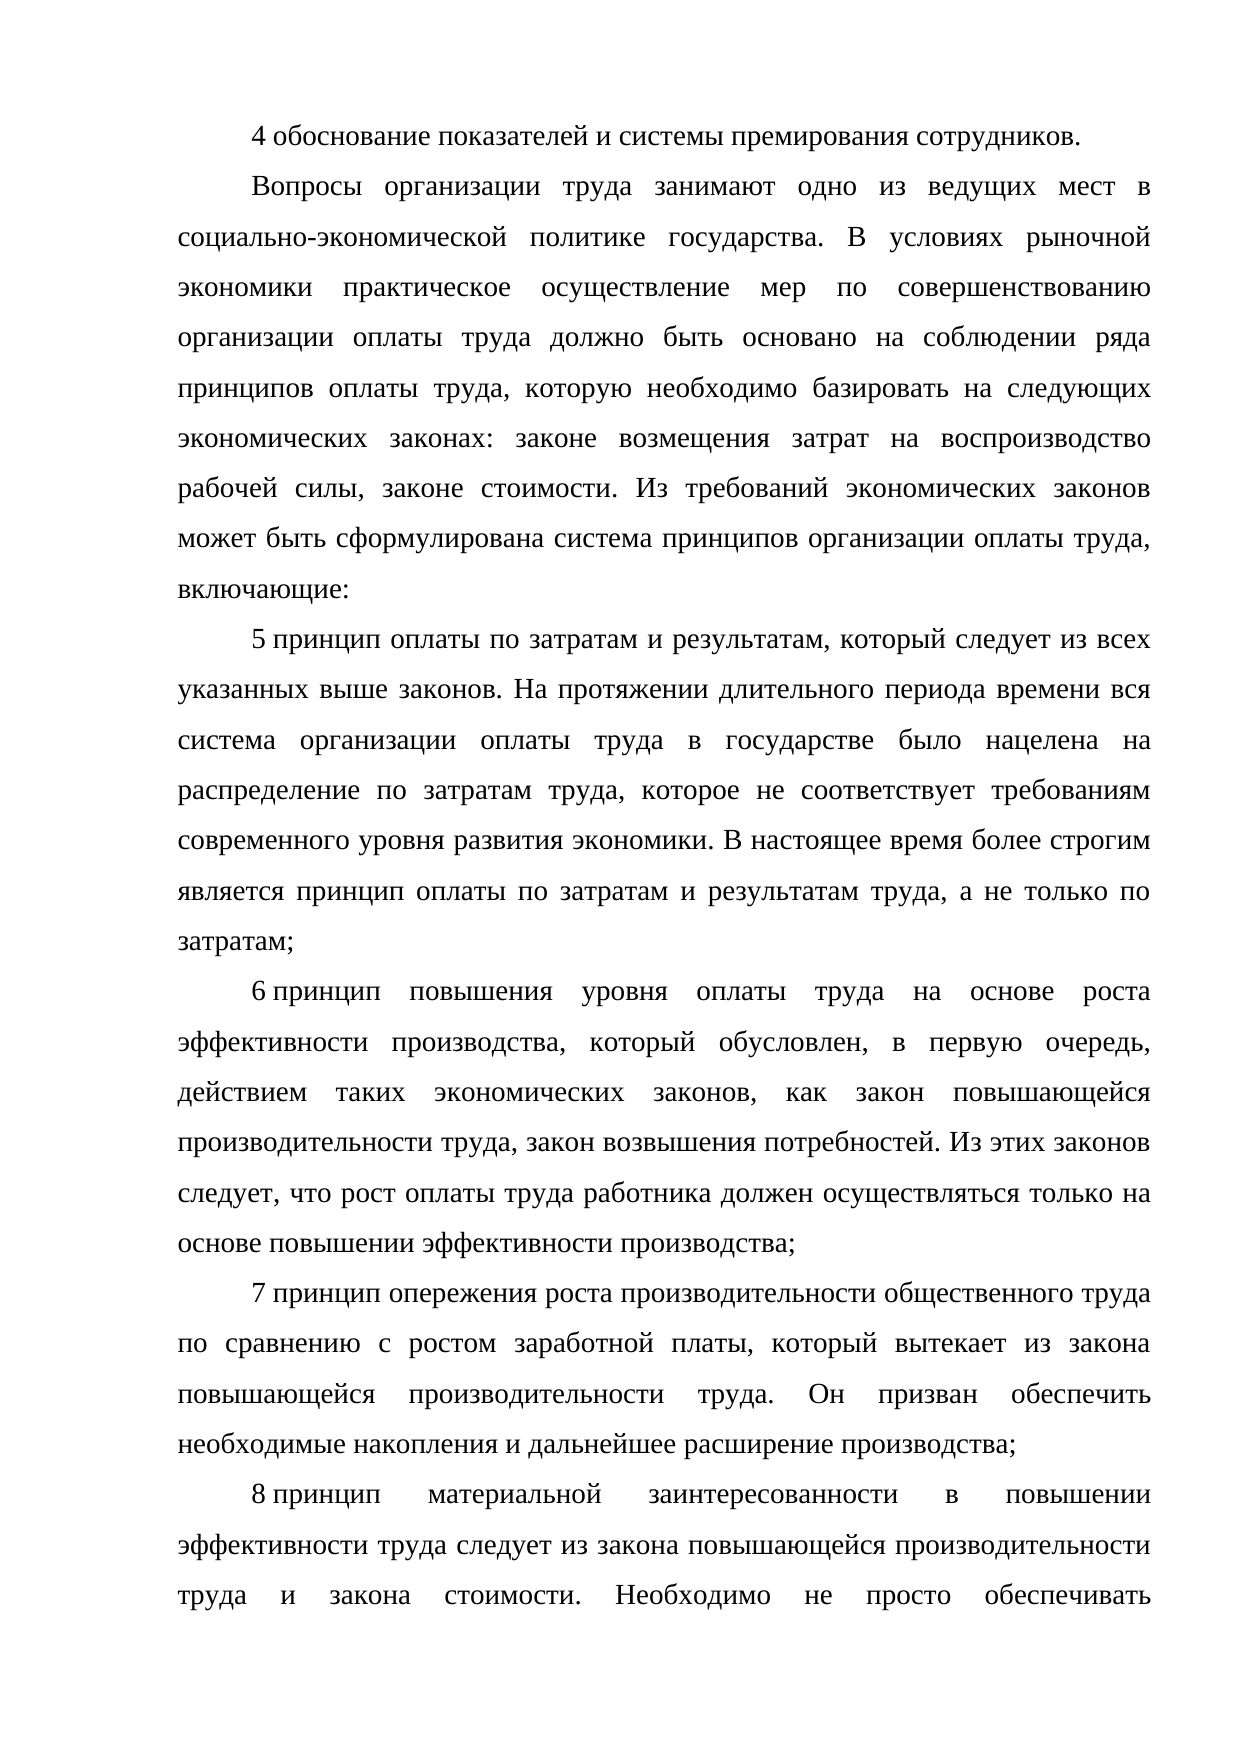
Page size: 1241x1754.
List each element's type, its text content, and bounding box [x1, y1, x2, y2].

list обоснование показателей и системы премирования сотрудников. [177, 118, 1152, 152]
text Вопросы организации труда занимают одно из ведущих мест в социально-экономической политике государства. В условиях рыночной экономики практическое осуществление мер по совершенствованию организации оплаты труда должно быть основано на соблюдении ряда принципов оплаты труда, которую необходимо базировать на следующих экономических законах: законе возмещения затрат на воспроизводство рабочей силы, законе стоимости. Из требований экономических законов может быть сформулирована система принципов организации оплаты труда, включающие: [177, 168, 1152, 604]
list принцип повышения уровня оплаты труда на основе роста эффективности производства, который обусловлен, в первую очередь, действием таких экономических законов, как закон повышающейся производительности труда, закон возвышения потребностей. Из этих законов следует, что рост оплаты труда работника должен осуществляться только на основе повышении эффективности производства; [177, 973, 1152, 1258]
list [177, 1477, 1152, 1611]
list принцип оплаты по затратам и результатам, который следует из всех указанных выше законов. На протяжении длительного периода времени вся система организации оплаты труда в государстве было нацелена на распределение по затратам труда, которое не соответствует требованиям современного уровня развития экономики. В настоящее время более строгим является принцип оплаты по затратам и результатам труда, а не только по затратам; [177, 621, 1152, 957]
list принцип опережения роста производительности общественного труда по сравнению с ростом заработной платы, который вытекает из закона повышающейся производительности труда. Он призван обеспечить необходимые накопления и дальнейшее расширение производства; [177, 1275, 1152, 1460]
